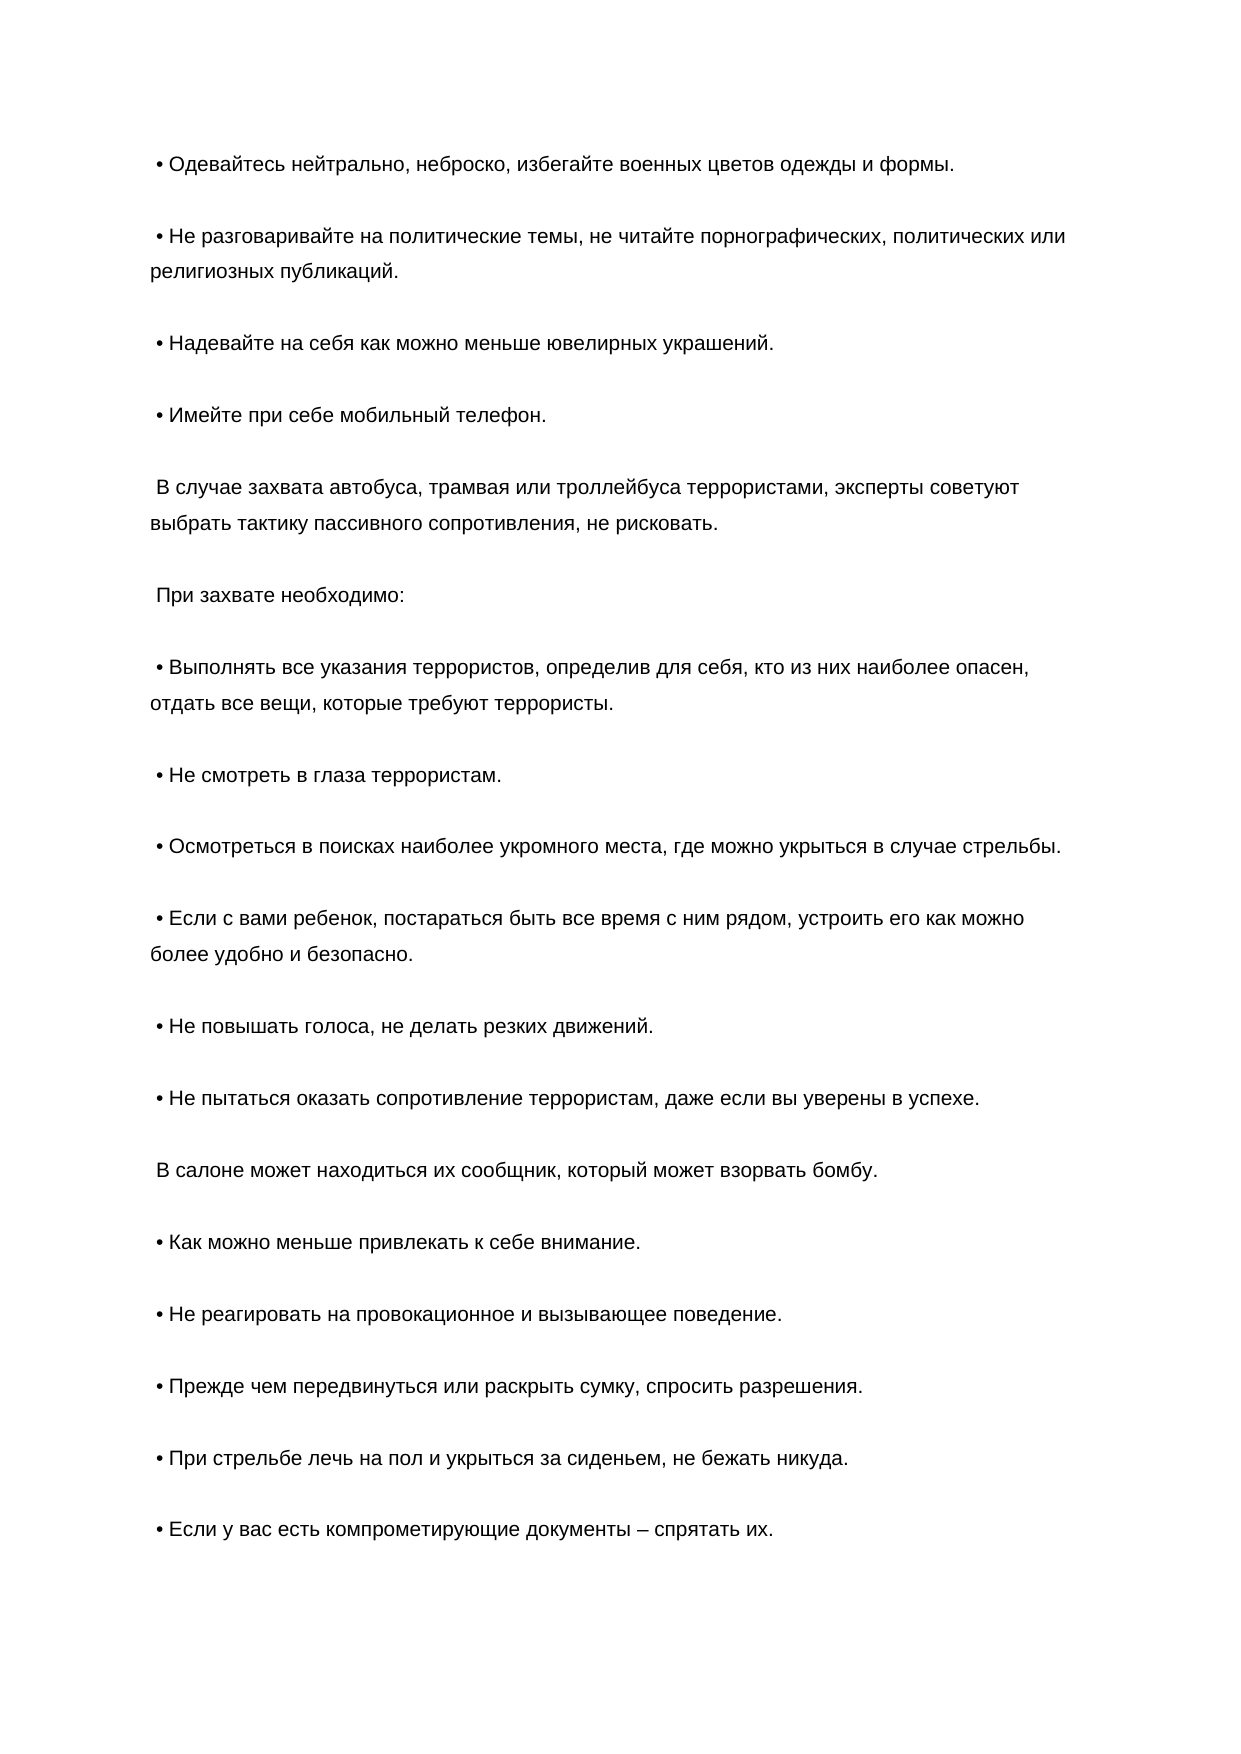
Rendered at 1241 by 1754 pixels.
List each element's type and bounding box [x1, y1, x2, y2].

table_cell [140, 150, 1078, 1577]
